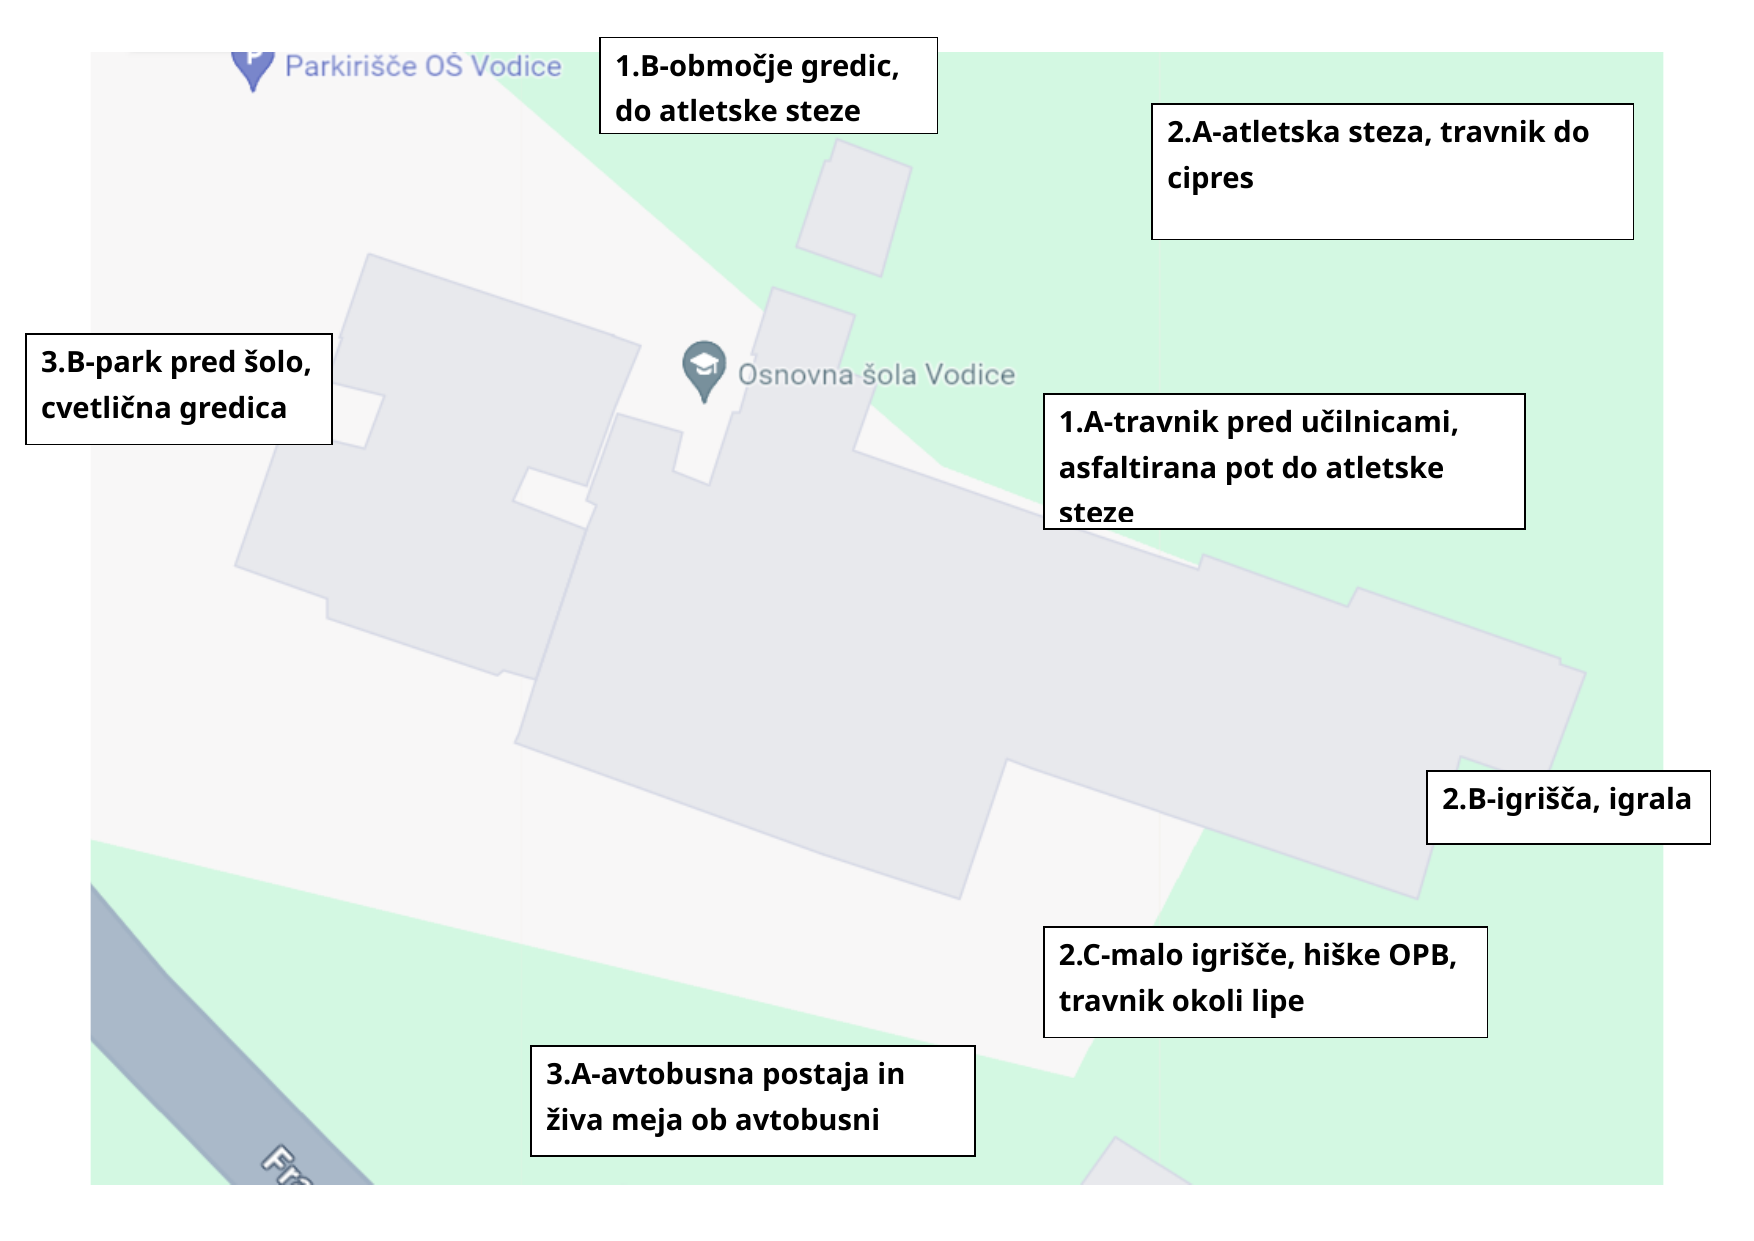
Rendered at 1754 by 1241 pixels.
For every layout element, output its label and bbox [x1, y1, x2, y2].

picture [90, 52, 1664, 1185]
